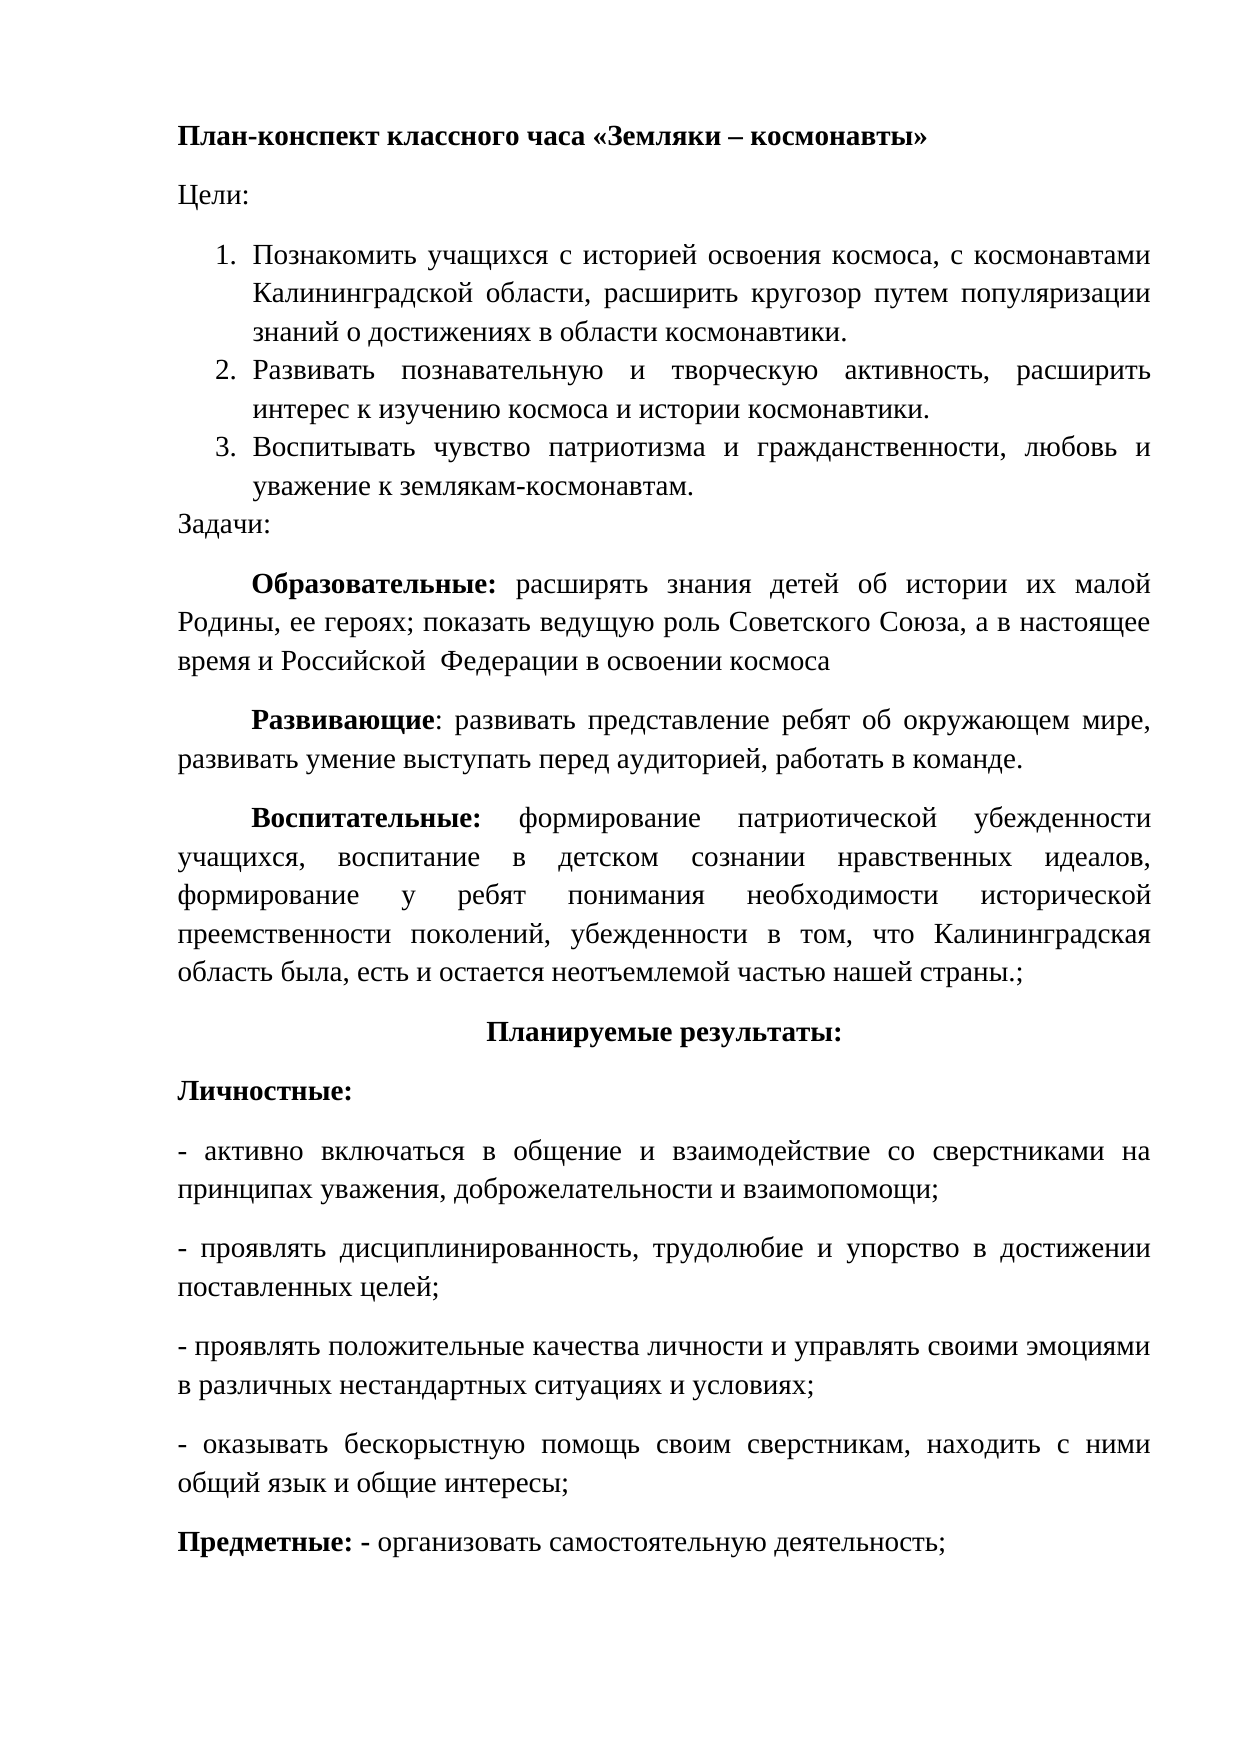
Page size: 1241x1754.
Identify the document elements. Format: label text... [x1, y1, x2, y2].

text Образовательные: расширять знания детей об истории их малой Родины, ее героях; показать ведущую роль Советского Союза, а в настоящее время и Российской Федерации в освоении космоса [177, 566, 1152, 677]
text Развивающие: развивать представление ребят об окружающем мире, развивать умение выступать перед аудиторией, работать в команде. [177, 702, 1152, 774]
list Познакомить учащихся с историей освоения космоса, с космонавтами Калининградской области, расширить кругозор путем популяризации знаний о достижениях в области космонавтики. [215, 237, 1152, 347]
text - проявлять положительные качества личности и управлять своими эмоциями в различных нестандартных ситуациях и условиях; [177, 1328, 1152, 1401]
text Воспитательные: формирование патриотической убежденности учащихся, воспитание в детском сознании нравственных идеалов, формирование у ребят понимания необходимости исторической преемственности поколений, убежденности в том, что Калининградская область была, есть и остается неотъемлемой частью нашей страны.; [177, 800, 1152, 988]
text - оказывать бескорыстную помощь своим сверстникам, находить с ними общий язык и общие интересы; [177, 1426, 1152, 1498]
list Воспитывать чувство патриотизма и гражданственности, любовь и уважение к землякам-космонавтам. [215, 429, 1152, 502]
text - проявлять дисциплинированность, трудолюбие и упорство в достижении поставленных целей; [177, 1231, 1152, 1303]
text План-конспект классного часа «Земляки – космонавты» [177, 118, 1152, 152]
text Предметные: - организовать самостоятельную деятельность; [177, 1524, 1152, 1558]
text Личностные: [177, 1073, 1152, 1107]
text Цели: [177, 177, 1152, 211]
list Развивать познавательную и творческую активность, расширить интерес к изучению космоса и истории космонавтики. [215, 352, 1152, 424]
text Задачи: [177, 507, 1152, 540]
text - активно включаться в общение и взаимодействие со сверстниками на принципах уважения, доброжелательности и взаимопомощи; [177, 1133, 1152, 1205]
text Планируемые результаты: [177, 1014, 1152, 1047]
